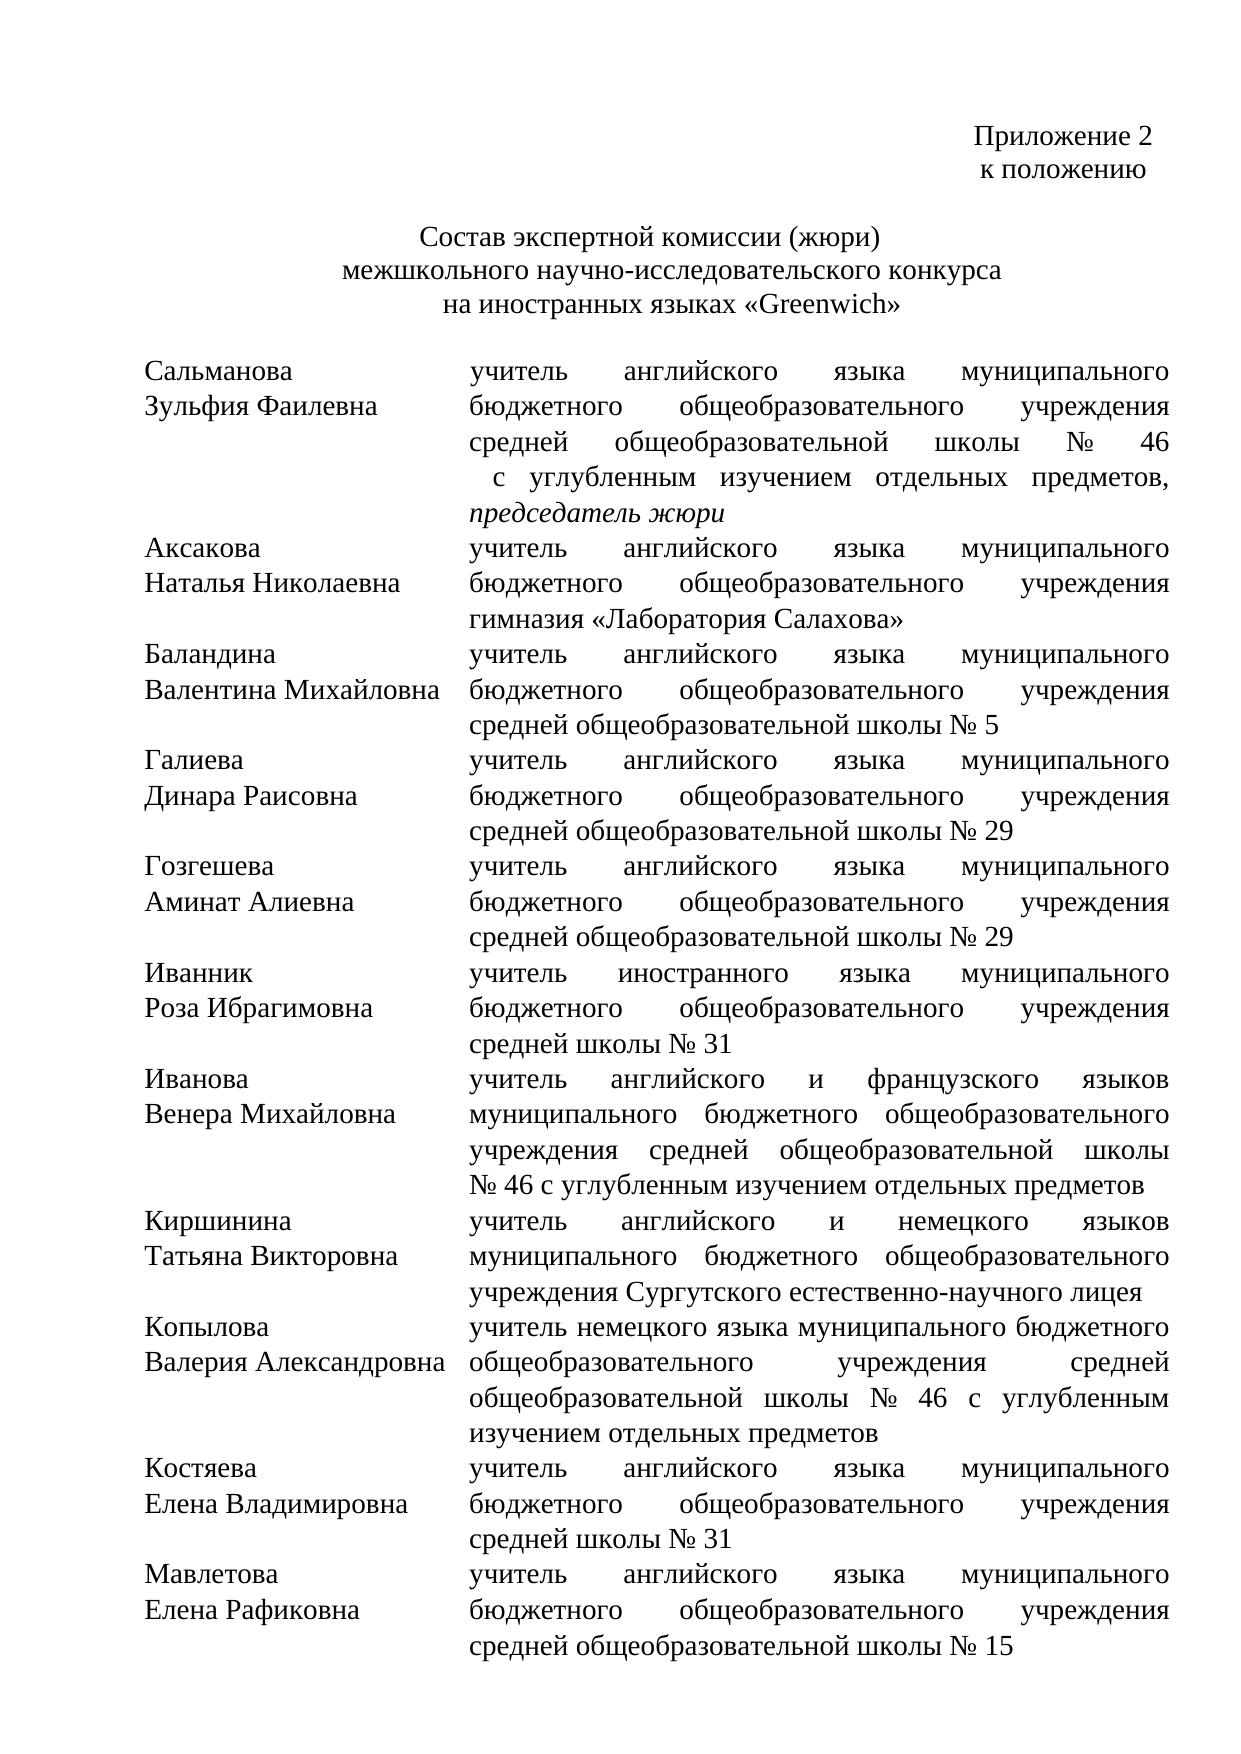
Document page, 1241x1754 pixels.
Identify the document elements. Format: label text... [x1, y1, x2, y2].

text межшкольного научно-исследовательского конкурса [118, 252, 1181, 286]
table_cell Мавлетова Елена Рафиковна [133, 1557, 458, 1663]
table_cell Иванник Роза Ибрагимовна [133, 955, 458, 1061]
table_cell Костяева Елена Владимировна [133, 1450, 458, 1557]
table_cell Копылова Валерия Александровна [133, 1309, 458, 1450]
table_header Сальманова Зульфия Фаилевна [133, 353, 458, 530]
table_cell учитель английского языка муниципального бюджетного общеобразовательного учреждения средней общеобразовательной школы № 5 [458, 636, 1181, 742]
table_cell учитель английского и немецкого языков муниципального бюджетного общеобразовательного учреждения Сургутского естественно-научного лицея [458, 1203, 1181, 1309]
table_cell учитель английского языка муниципального бюджетного общеобразовательного учреждения средней общеобразовательной школы № 29 [458, 849, 1181, 955]
table_cell учитель иностранного языка муниципального бюджетного общеобразовательного учреждения средней школы № 31 [458, 955, 1181, 1061]
table_cell Киршинина Татьяна Викторовна [133, 1203, 458, 1309]
table_cell учитель английского и французского языков муниципального бюджетного общеобразовательного учреждения средней общеобразовательной школы № 46 с углубленным изучением отдельных предметов [458, 1061, 1181, 1203]
table_cell Аксакова Наталья Николаевна [133, 530, 458, 636]
table_cell Гозгешева Аминат Алиевна [133, 849, 458, 955]
text Состав экспертной комиссии (жюри) [118, 219, 1181, 252]
table_cell учитель английского языка муниципального бюджетного общеобразовательного учреждения средней школы № 31 [458, 1450, 1181, 1557]
table_cell учитель английского языка муниципального бюджетного общеобразовательного учреждения средней общеобразовательной школы № 29 [458, 743, 1181, 848]
table_cell Галиева Динара Раисовна [133, 743, 458, 848]
text на иностранных языках «Greenwich» [118, 286, 1181, 319]
text Приложение 2 [945, 118, 1181, 152]
text к положению [945, 152, 1181, 185]
table_cell учитель английского языка муниципального бюджетного общеобразовательного учреждения гимназия «Лаборатория Салахова» [458, 530, 1181, 636]
table_cell учитель немецкого языка муниципального бюджетного общеобразовательного учреждения средней общеобразовательной школы № 46 с углубленным изучением отдельных предметов [458, 1309, 1181, 1450]
table_cell учитель английского языка муниципального бюджетного общеобразовательного учреждения средней общеобразовательной школы № 15 [458, 1557, 1181, 1663]
table_cell Баландина Валентина Михайловна [133, 636, 458, 742]
table_header учитель английского языка муниципального бюджетного общеобразовательного учреждения средней общеобразовательной школы № 46 с углубленным изучением отдельных предметов, председатель жюри [458, 353, 1181, 530]
table_cell Иванова Венера Михайловна [133, 1061, 458, 1203]
